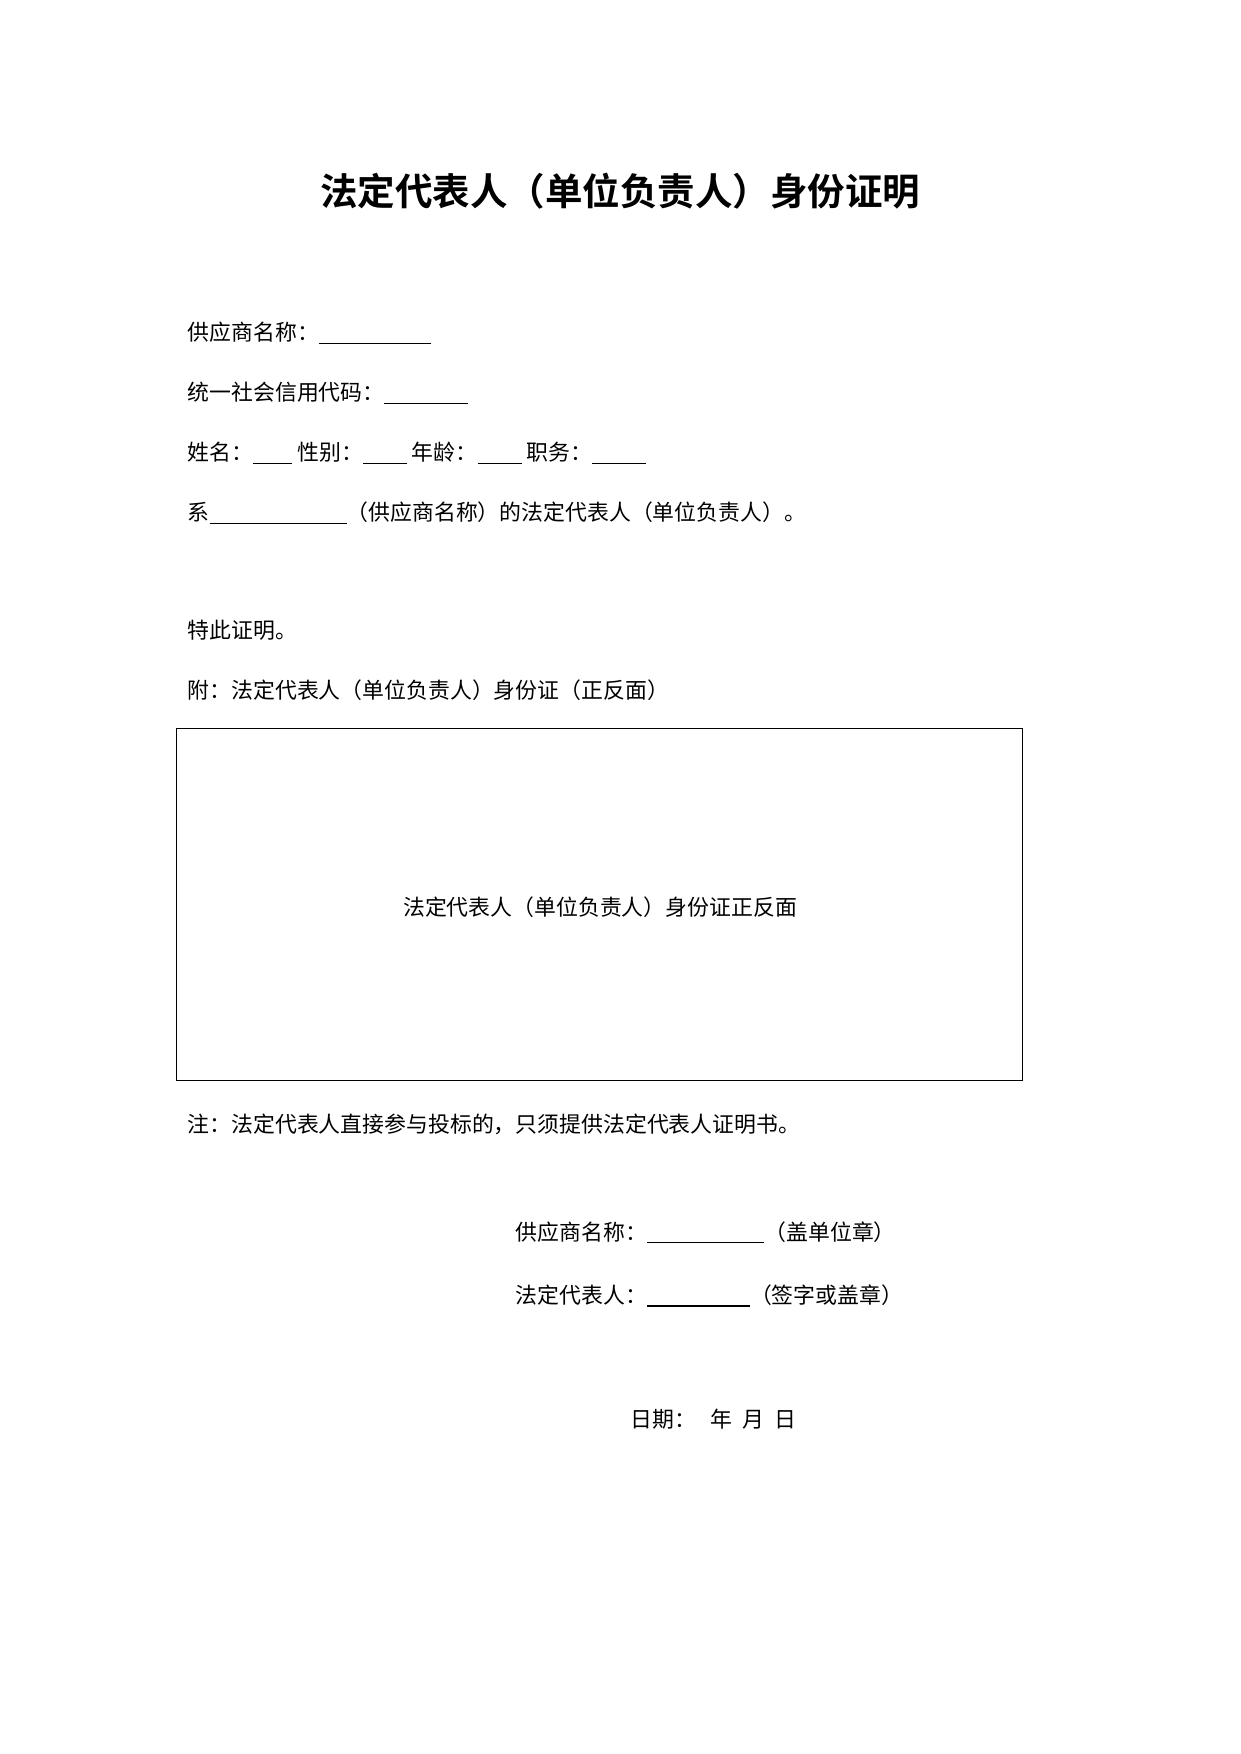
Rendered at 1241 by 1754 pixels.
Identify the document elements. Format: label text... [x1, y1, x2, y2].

text 统一社会信用代码： [187, 375, 1053, 407]
text 法定代表人（单位负责人）身份证明 [187, 162, 1053, 216]
text 姓名： 性别： 年龄： 职务： [187, 435, 1053, 467]
text 法定代表人： （签字或盖章） [187, 1278, 1053, 1310]
text 注：法定代表人直接参与投标的，只须提供法定代表人证明书。 [187, 1081, 1009, 1139]
text 供应商名称： [187, 315, 1053, 347]
text 日期： 年 月 日 [187, 1402, 1009, 1433]
text 供应商名称： （盖单位章） [516, 1214, 1009, 1246]
text 特此证明。 [187, 613, 1053, 644]
table_header 法定代表人（单位负责人）身份证正反面 [177, 729, 1022, 1080]
text 附：法定代表人（单位负责人）身份证（正反面） [187, 673, 1053, 704]
text 系 （供应商名称）的法定代表人（单位负责人）。 [187, 495, 1053, 527]
